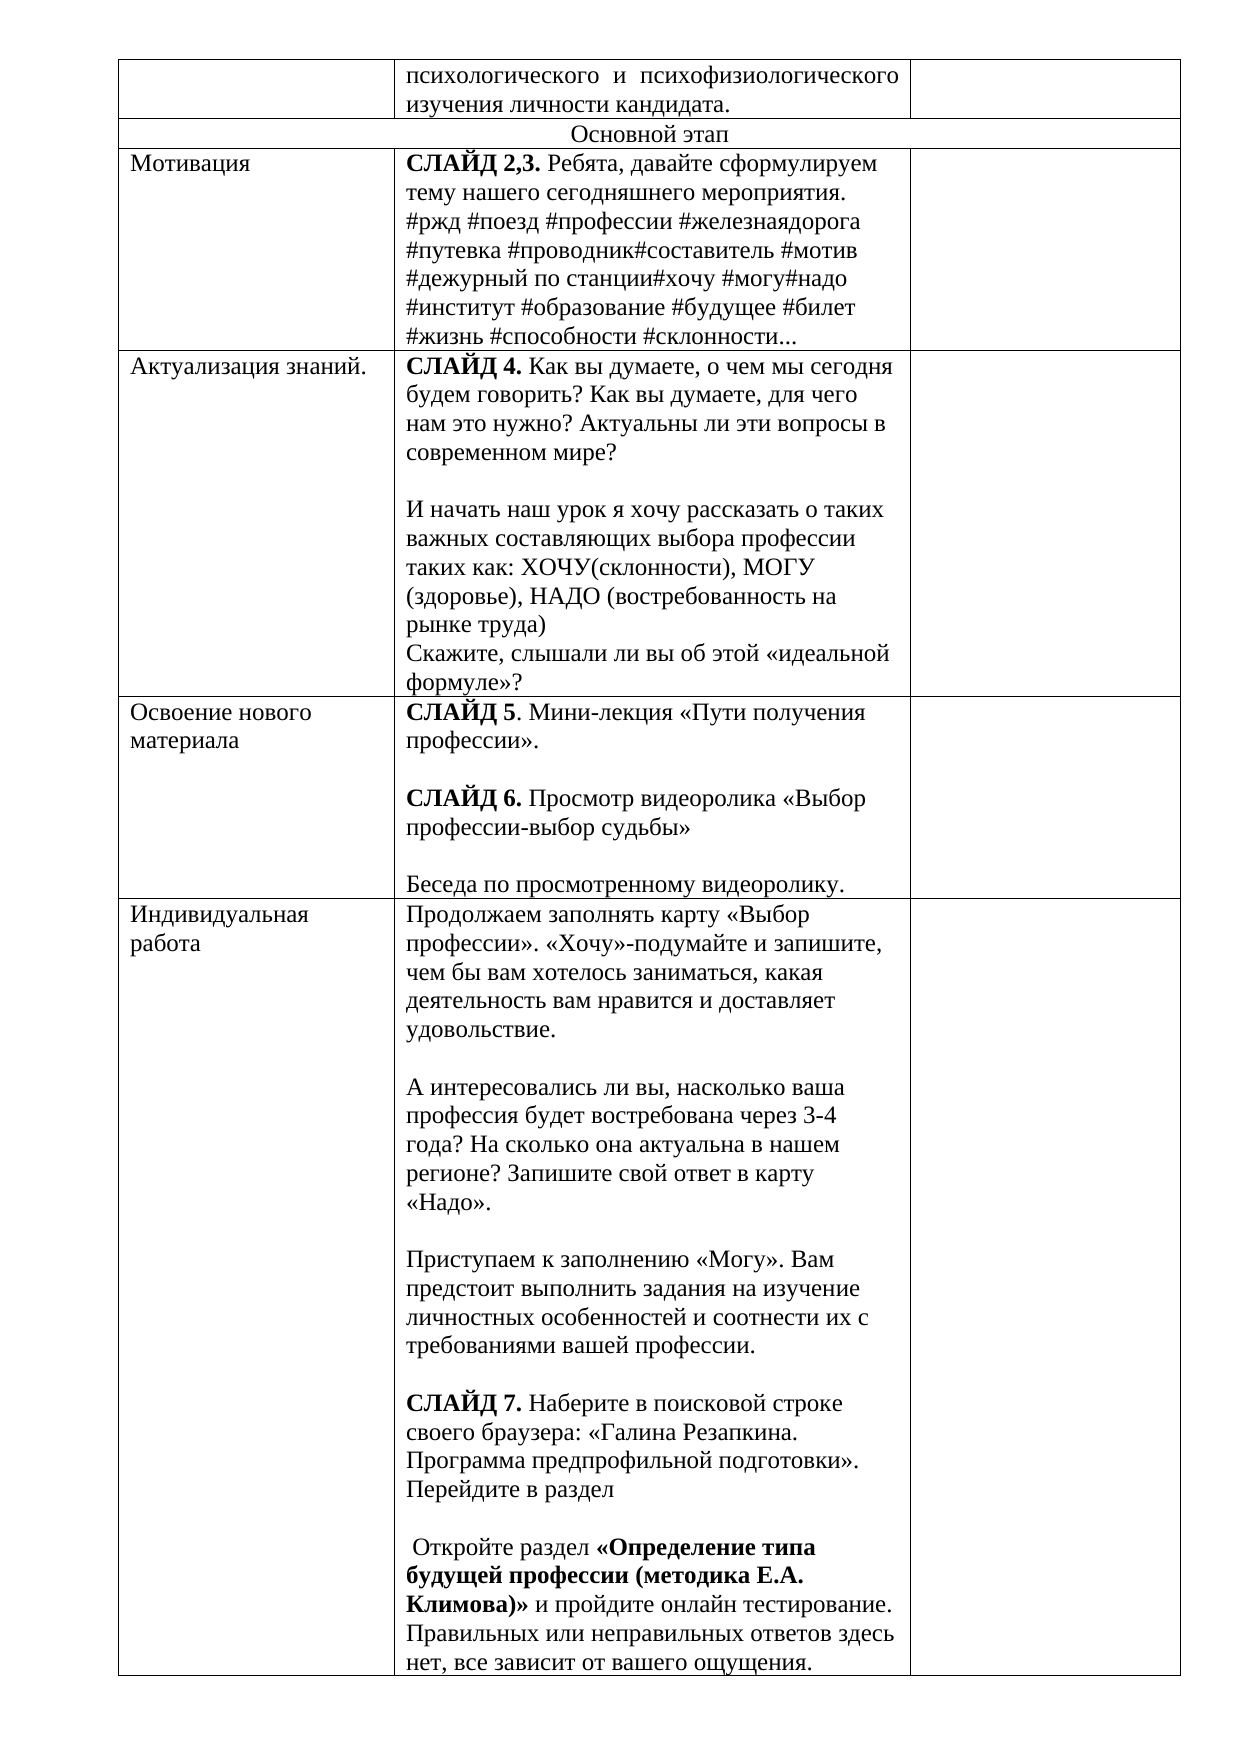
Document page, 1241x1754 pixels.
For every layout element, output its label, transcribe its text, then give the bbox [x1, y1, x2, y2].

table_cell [119, 899, 394, 1675]
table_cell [911, 60, 1180, 118]
table_cell СЛАЙД 5. Мини-лекция «Пути получения профессии». СЛАЙД 6. Просмотр видеоролика «Выбор профессии-выбор судьбы» Беседа по просмотренному видеоролику. [395, 697, 910, 898]
table_cell [911, 899, 1180, 1675]
table_cell Основной этап [119, 119, 1180, 147]
table_cell Актуализация знаний. [119, 351, 394, 696]
table_cell [911, 351, 1180, 696]
table_cell Мотивация [119, 149, 394, 350]
table_cell Освоение нового материала [119, 697, 394, 898]
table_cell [395, 899, 910, 1675]
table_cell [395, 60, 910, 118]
table_cell [911, 149, 1180, 350]
table_cell [911, 697, 1180, 898]
table_cell СЛАЙД 2,3. Ребята, давайте сформулируем тему нашего сегодняшнего мероприятия. #ржд #поезд #профессии #железнаядорога #путевка #проводник#составитель #мотив #дежурный по станции#хочу #могу#надо #институт #образование #будущее #билет #жизнь #способности #склонности... [395, 149, 910, 350]
table_cell [119, 60, 394, 118]
table_cell СЛАЙД 4. Как вы думаете, о чем мы сегодня будем говорить? Как вы думаете, для чего нам это нужно? Актуальны ли эти вопросы в современном мире? И начать наш урок я хочу рассказать о таких важных составляющих выбора профессии таких как: ХОЧУ(склонности), МОГУ (здоровье), НАДО (востребованность на рынке труда) Скажите, слышали ли вы об этой «идеальной формуле»? [395, 351, 910, 696]
